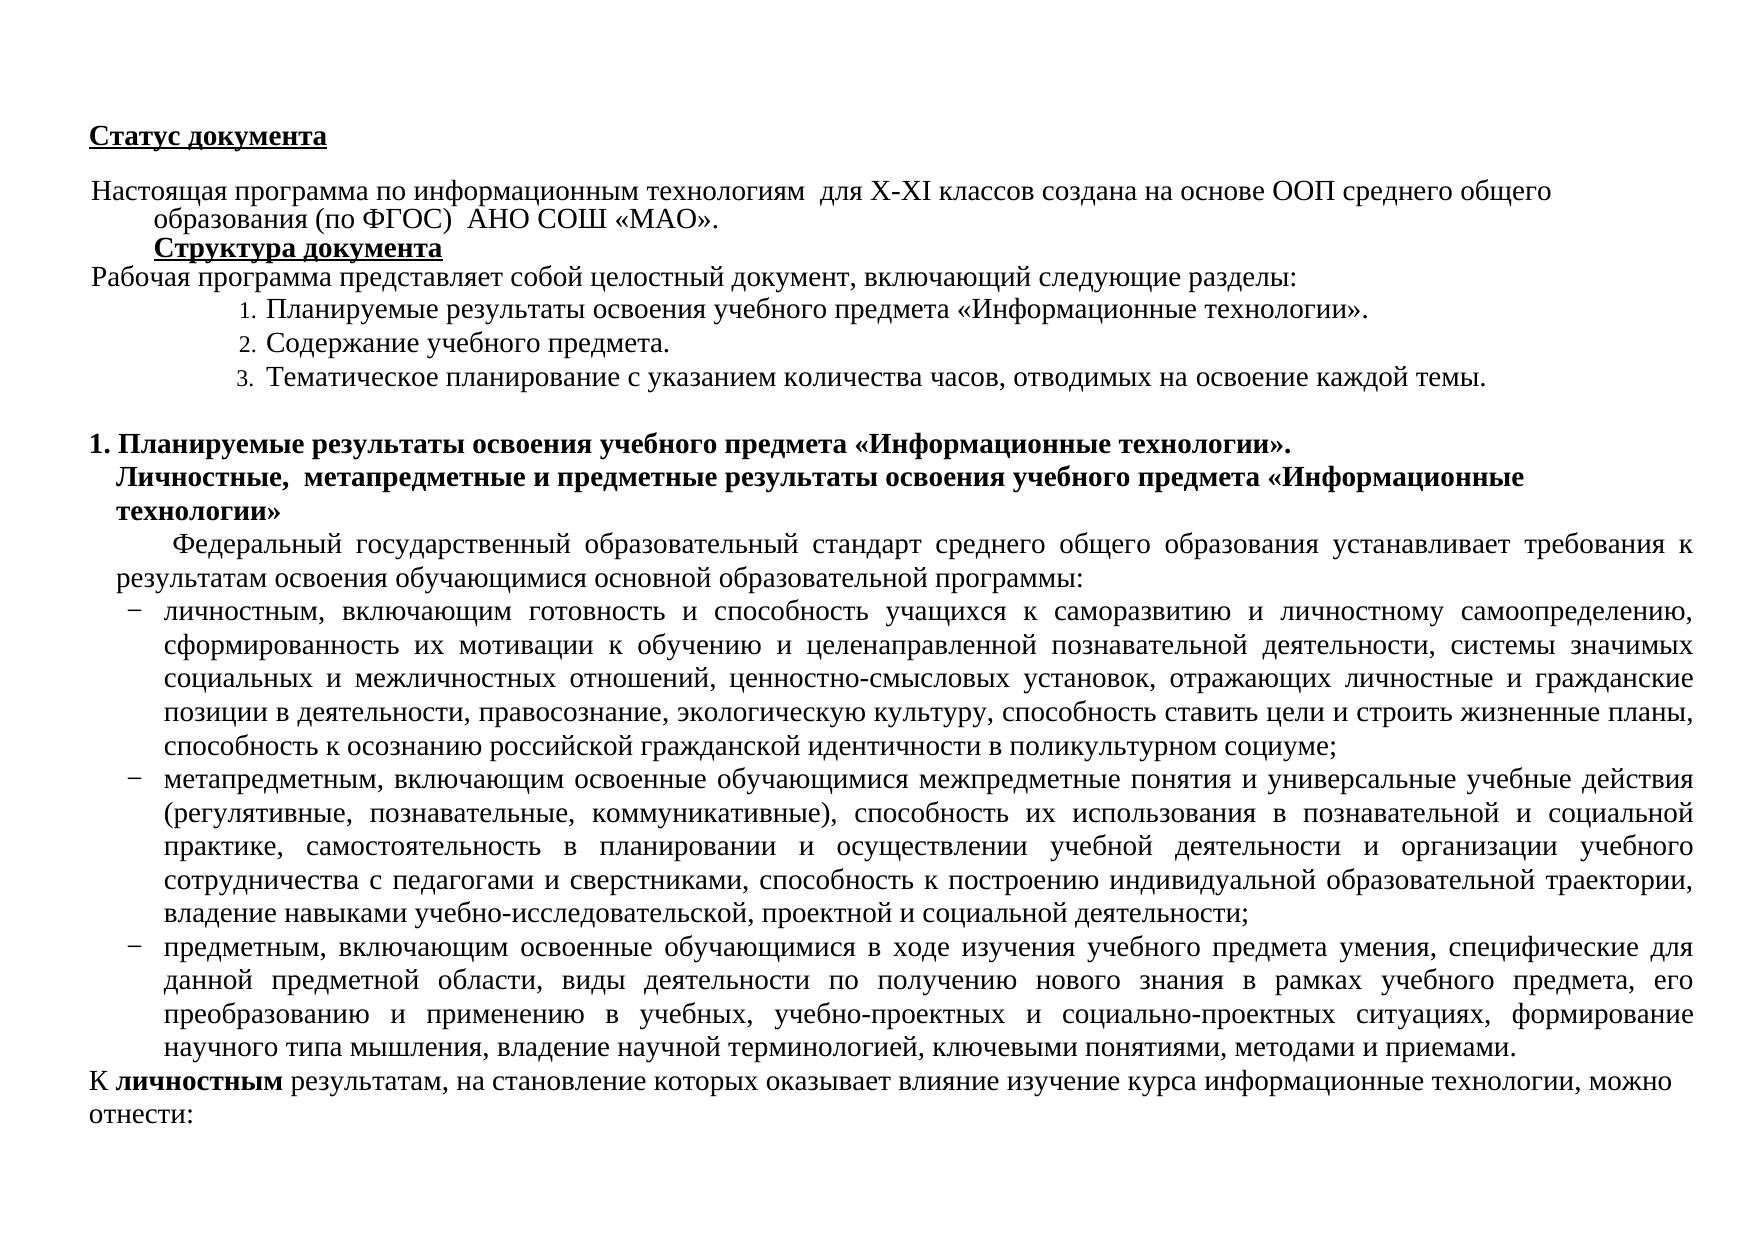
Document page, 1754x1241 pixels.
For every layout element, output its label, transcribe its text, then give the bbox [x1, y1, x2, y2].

list личностным, включающим готовность и способность учащихся к саморазвитию и личностному самоопределению, сформированность их мотивации к обучению и целенаправленной познавательной деятельности, системы значимых социальных и межличностных отношений, ценностно-смысловых установок, отражающих личностные и гражданские позиции в деятельности, правосознание, экологическую культуру, способность ставить цели и строить жизненные планы, способность к осознанию российской гражданской идентичности в поликультурном социуме; [126, 593, 1695, 761]
text Статус документа [89, 118, 1695, 152]
text Личностные, метапредметные и предметные результаты освоения учебного предмета «Информационные технологии» [116, 459, 1618, 526]
list Содержание учебного предмета. [239, 325, 1695, 359]
list метапредметным, включающим освоенные обучающимися межпредметные понятия и универсальные учебные действия (регулятивные, познавательные, коммуникативные), способность их использования в познавательной и социальной практике, самостоятельность в планировании и осуществлении учебной деятельности и организации учебного сотрудничества с педагогами и сверстниками, способность к построению индивидуальной образовательной траектории, владение навыками учебно-исследовательской, проектной и социальной деятельности; [126, 761, 1695, 929]
list предметным, включающим освоенные обучающимися в ходе изучения учебного предмета умения, специфические для данной предметной области, виды деятельности по получению нового знания в рамках учебного предмета, его преобразованию и применению в учебных, учебно-проектных и социально-проектных ситуациях, формирование научного типа мышления, владение научной терминологией, ключевыми понятиями, методами и приемами. [126, 929, 1695, 1063]
text Рабочая программа представляет собой целостный документ, включающий следующие разделы: [91, 263, 1695, 292]
text Настоящая программа по информационным технологиям для X-XI классов создана на основе ООП среднего общего образования (по ФГОС) АНО СОШ «МАО». Структура документа [91, 177, 1693, 263]
text Федеральный государственный образовательный стандарт среднего общего образования устанавливает требования к результатам освоения обучающимися основной образовательной программы: [116, 526, 1695, 593]
list Тематическое планирование с указанием количества часов, отводимых на освоение каждой темы. [164, 359, 1693, 392]
text К личностным результатам, на становление которых оказывает влияние изучение курса информационные технологии, можно отнести: [89, 1063, 1695, 1130]
list Планируемые результаты освоения учебного предмета «Информационные технологии». [239, 292, 1695, 325]
text 1. Планируемые результаты освоения учебного предмета «Информационные технологии». [89, 426, 1695, 459]
